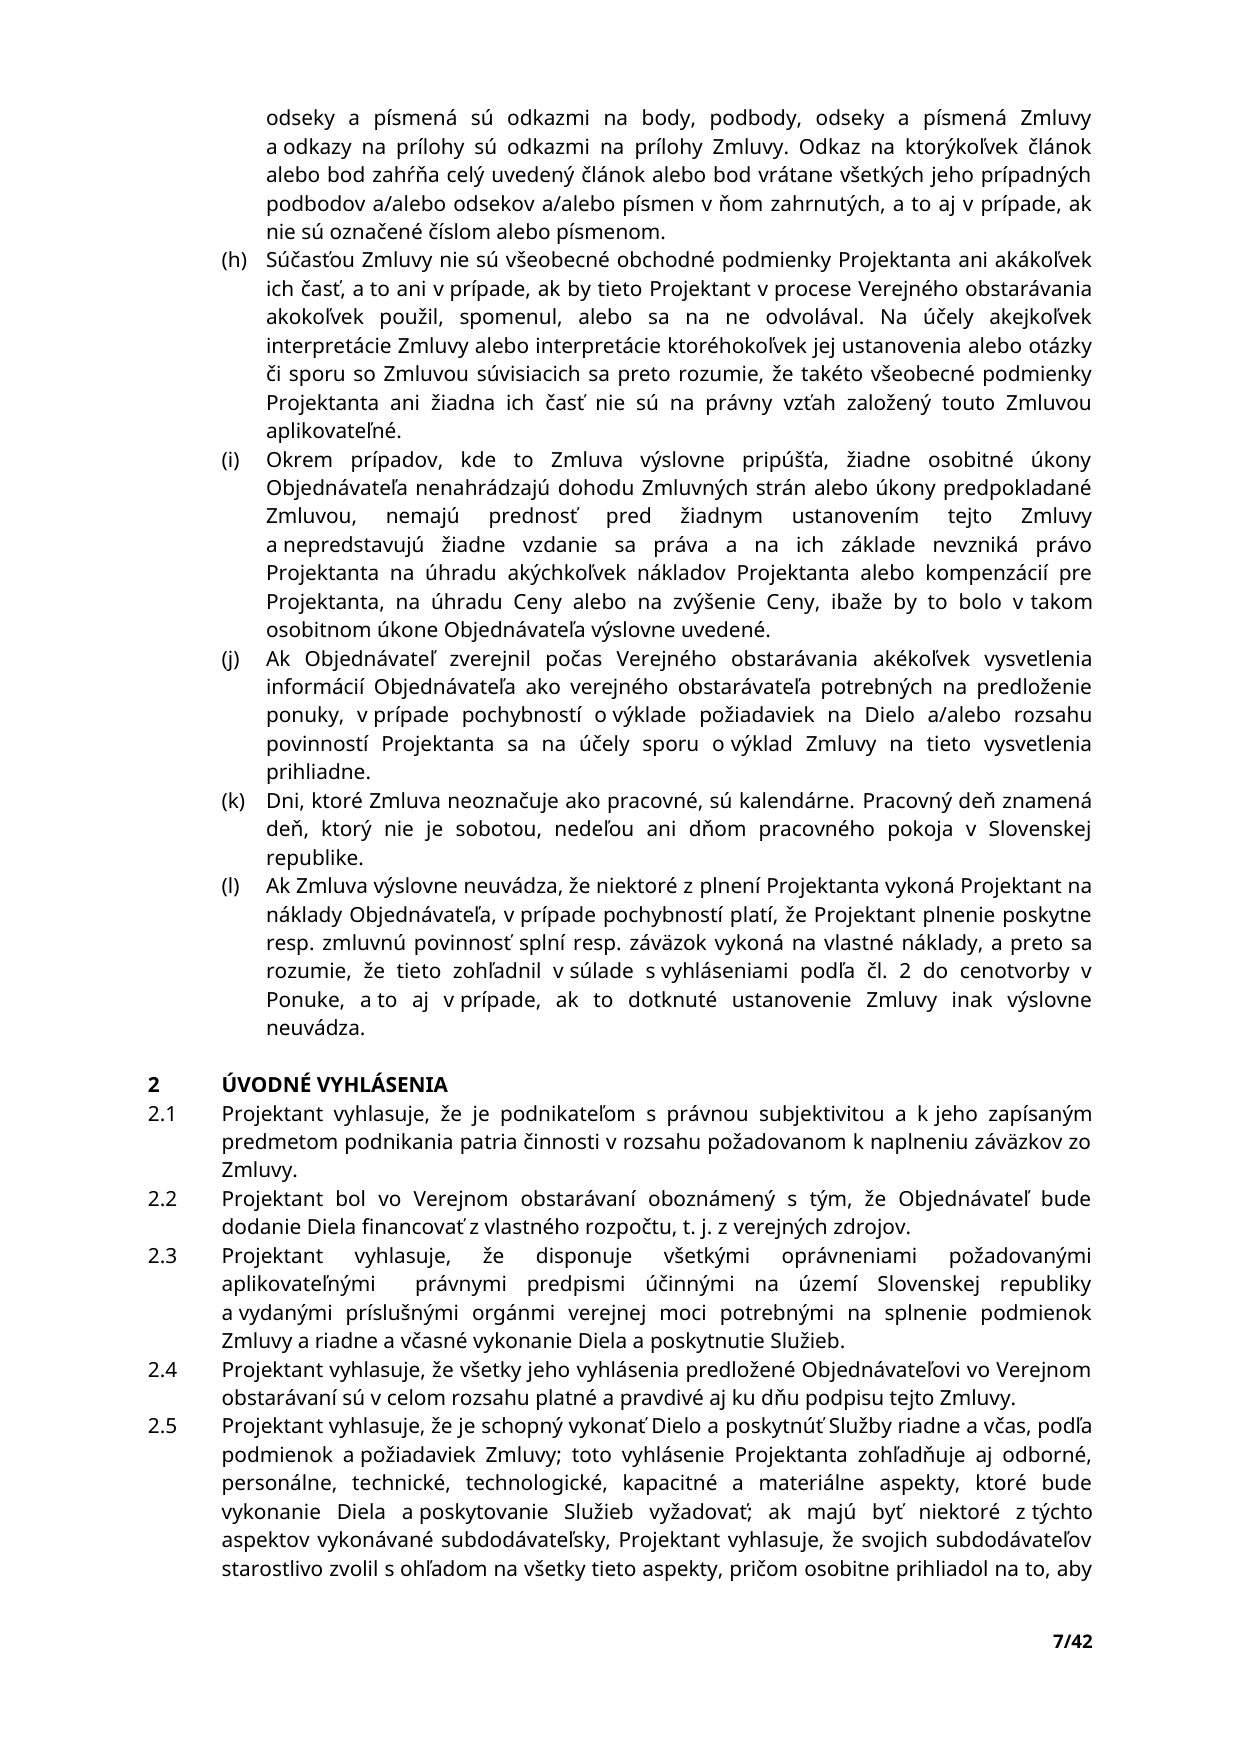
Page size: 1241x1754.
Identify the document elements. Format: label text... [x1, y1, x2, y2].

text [148, 1412, 1093, 1582]
text (l) Ak Zmluva výslovne neuvádza, že niektoré z plnení Projektanta vykoná Projektant na náklady Objednávateľa, v prípade pochybností platí, že Projektant plnenie poskytne resp. zmluvnú povinnosť splní resp. záväzok vykoná na vlastné náklady, a preto sa rozumie, že tieto zohľadnil v súlade s vyhláseniami podľa čl. 2 do cenotvorby v Ponuke, a to aj v prípade, ak to dotknuté ustanovenie Zmluvy inak výslovne neuvádza. [221, 871, 1093, 1042]
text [221, 103, 1093, 246]
text 2 ÚVODNÉ VYHLÁSENIA [148, 1070, 1093, 1099]
text (k) Dni, ktoré Zmluva neoznačuje ako pracovné, sú kalendárne. Pracovný deň znamená deň, ktorý nie je sobotou, nedeľou ani dňom pracovného pokoja v Slovenskej republike. [221, 786, 1093, 871]
text 2.1 Projektant vyhlasuje, že je podnikateľom s právnou subjektivitou a k jeho zapísaným predmetom podnikania patria činnosti v rozsahu požadovanom k naplneniu záväzkov zo Zmluvy. [148, 1099, 1093, 1184]
text (i) Okrem prípadov, kde to Zmluva výslovne pripúšťa, žiadne osobitné úkony Objednávateľa nenahrádzajú dohodu Zmluvných strán alebo úkony predpokladané Zmluvou, nemajú prednosť pred žiadnym ustanovením tejto Zmluvy a nepredstavujú žiadne vzdanie sa práva a na ich základe nevzniká právo Projektanta na úhradu akýchkoľvek nákladov Projektanta alebo kompenzácií pre Projektanta, na úhradu Ceny alebo na zvýšenie Ceny, ibaže by to bolo v takom osobitnom úkone Objednávateľa výslovne uvedené. [221, 445, 1093, 644]
text 2.4 Projektant vyhlasuje, že všetky jeho vyhlásenia predložené Objednávateľovi vo Verejnom obstarávaní sú v celom rozsahu platné a pravdivé aj ku dňu podpisu tejto Zmluvy. [148, 1355, 1093, 1412]
text 2.2 Projektant bol vo Verejnom obstarávaní oboznámený s tým, že Objednávateľ bude dodanie Diela financovať z vlastného rozpočtu, t. j. z verejných zdrojov. [148, 1184, 1093, 1241]
text (h) Súčasťou Zmluvy nie sú všeobecné obchodné podmienky Projektanta ani akákoľvek ich časť, a to ani v prípade, ak by tieto Projektant v procese Verejného obstarávania akokoľvek použil, spomenul, alebo sa na ne odvolával. Na účely akejkoľvek interpretácie Zmluvy alebo interpretácie ktoréhokoľvek jej ustanovenia alebo otázky či sporu so Zmluvou súvisiacich sa preto rozumie, že takéto všeobecné podmienky Projektanta ani žiadna ich časť nie sú na právny vzťah založený touto Zmluvou aplikovateľné. [221, 246, 1093, 445]
text (j) Ak Objednávateľ zverejnil počas Verejného obstarávania akékoľvek vysvetlenia informácií Objednávateľa ako verejného obstarávateľa potrebných na predloženie ponuky, v prípade pochybností o výklade požiadaviek na Dielo a/alebo rozsahu povinností Projektanta sa na účely sporu o výklad Zmluvy na tieto vysvetlenia prihliadne. [221, 644, 1093, 786]
text 2.3 Projektant vyhlasuje, že disponuje všetkými oprávneniami požadovanými aplikovateľnými právnymi predpismi účinnými na území Slovenskej republiky a vydanými príslušnými orgánmi verejnej moci potrebnými na splnenie podmienok Zmluvy a riadne a včasné vykonanie Diela a poskytnutie Služieb. [148, 1241, 1093, 1355]
